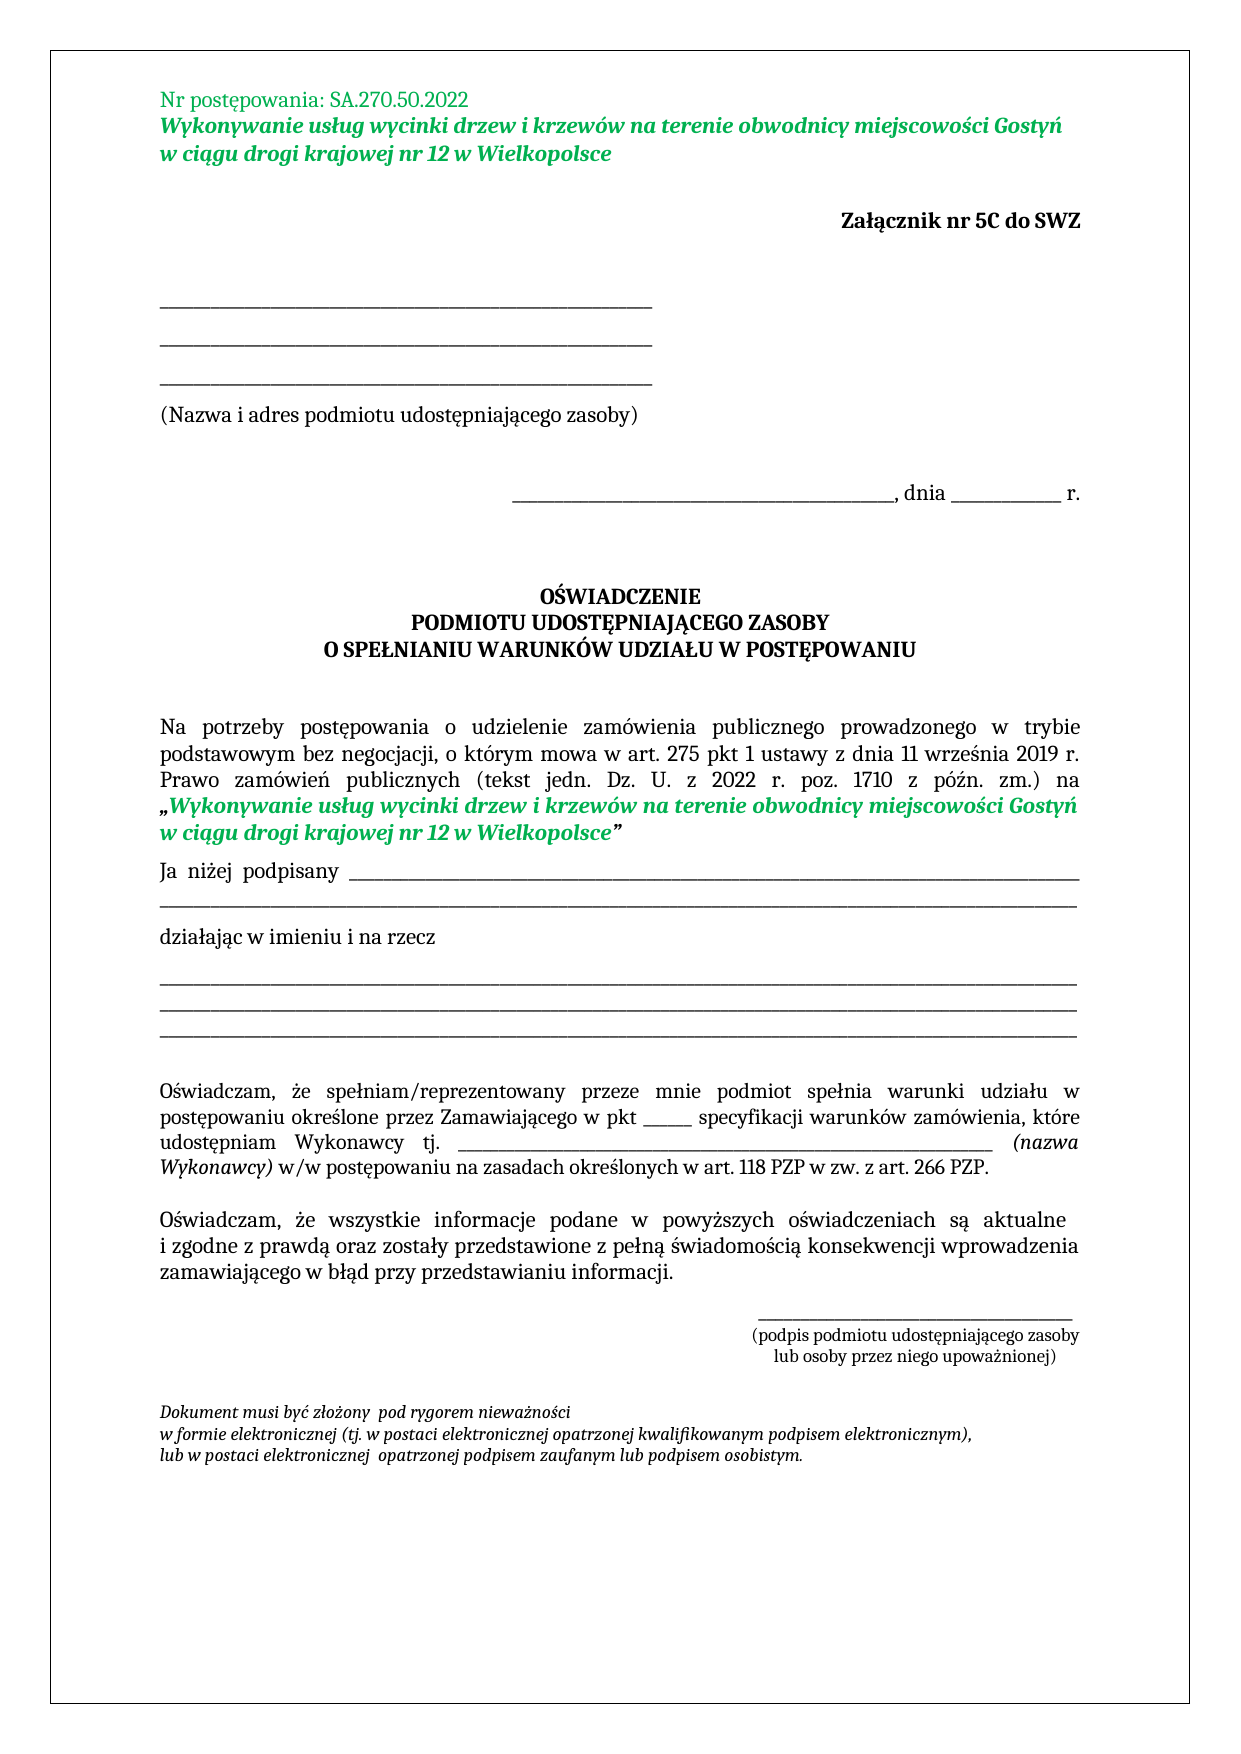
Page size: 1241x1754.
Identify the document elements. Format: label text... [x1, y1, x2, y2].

text Załącznik nr 5C do SWZ [159, 208, 1081, 234]
text działając w imieniu i na rzecz [159, 923, 1081, 950]
text Na potrzeby postępowania o udzielenie zamówienia publicznego prowadzonego w trybie podstawowym bez negocjacji, o którym mowa w art. 275 pkt 1 ustawy z dnia 11 września 2019 r. Prawo zamówień publicznych (tekst jedn. Dz. U. z 2022 r. poz. 1710 z późn. zm.) na „Wykonywanie usług wycinki drzew i krzewów na terenie obwodnicy miejscowości Gostyń w ciągu drogi krajowej nr 12 w Wielkopolsce” [159, 714, 1081, 846]
text __________________________________________________________ [159, 363, 1081, 389]
text Oświadczam, że wszystkie informacje podane w powyższych oświadczeniach są aktualne i zgodne z prawdą oraz zostały przedstawione z pełną świadomością konsekwencji wprowadzenia zamawiającego w błąd przy przedstawianiu informacji. [159, 1206, 1081, 1286]
text ____________________________________________________________________________________________________________________________________________________________________________________________________________________________________________________________________________________________________________________________________ [159, 962, 1081, 1041]
text Oświadczam, że spełniam/reprezentowany przeze mnie podmiot spełnia warunki udziału w postępowaniu określone przez Zamawiającego w pkt ______ specyfikacji warunków zamówienia, które udostępniam Wykonawcy tj. __________________________________________________________________ (nazwa Wykonawcy) w/w postępowaniu na zasadach określonych w art. 118 PZP w zw. z art. 266 PZP. [159, 1079, 1081, 1180]
text _____________________________________ (podpis podmiotu udostępniającego zasoby lub osoby przez niego upoważnionej) [750, 1298, 1081, 1367]
text OŚWIADCZENIE [159, 584, 1081, 610]
text Ja niżej podpisany ______________________________________________________________________________________ ____________________________________________________________________________________________________________ [159, 858, 1081, 911]
text PODMIOTU UDOSTĘPNIAJĄCEGO ZASOBY O SPEŁNIANIU WARUNKÓW UDZIAŁU W POSTĘPOWANIU [159, 610, 1081, 663]
text lub w postaci elektronicznej opatrzonej podpisem zaufanym lub podpisem osobistym. [159, 1445, 1081, 1466]
text _____________________________________________, dnia _____________ r. [159, 479, 1081, 506]
text __________________________________________________________ [159, 285, 1081, 312]
text (Nazwa i adres podmiotu udostępniającego zasoby) [159, 402, 1081, 428]
text Dokument musi być złożony pod rygorem nieważności w formie elektronicznej (tj. w postaci elektronicznej opatrzonej kwalifikowanym podpisem elektronicznym), [159, 1402, 1081, 1445]
text __________________________________________________________ [159, 324, 1081, 351]
